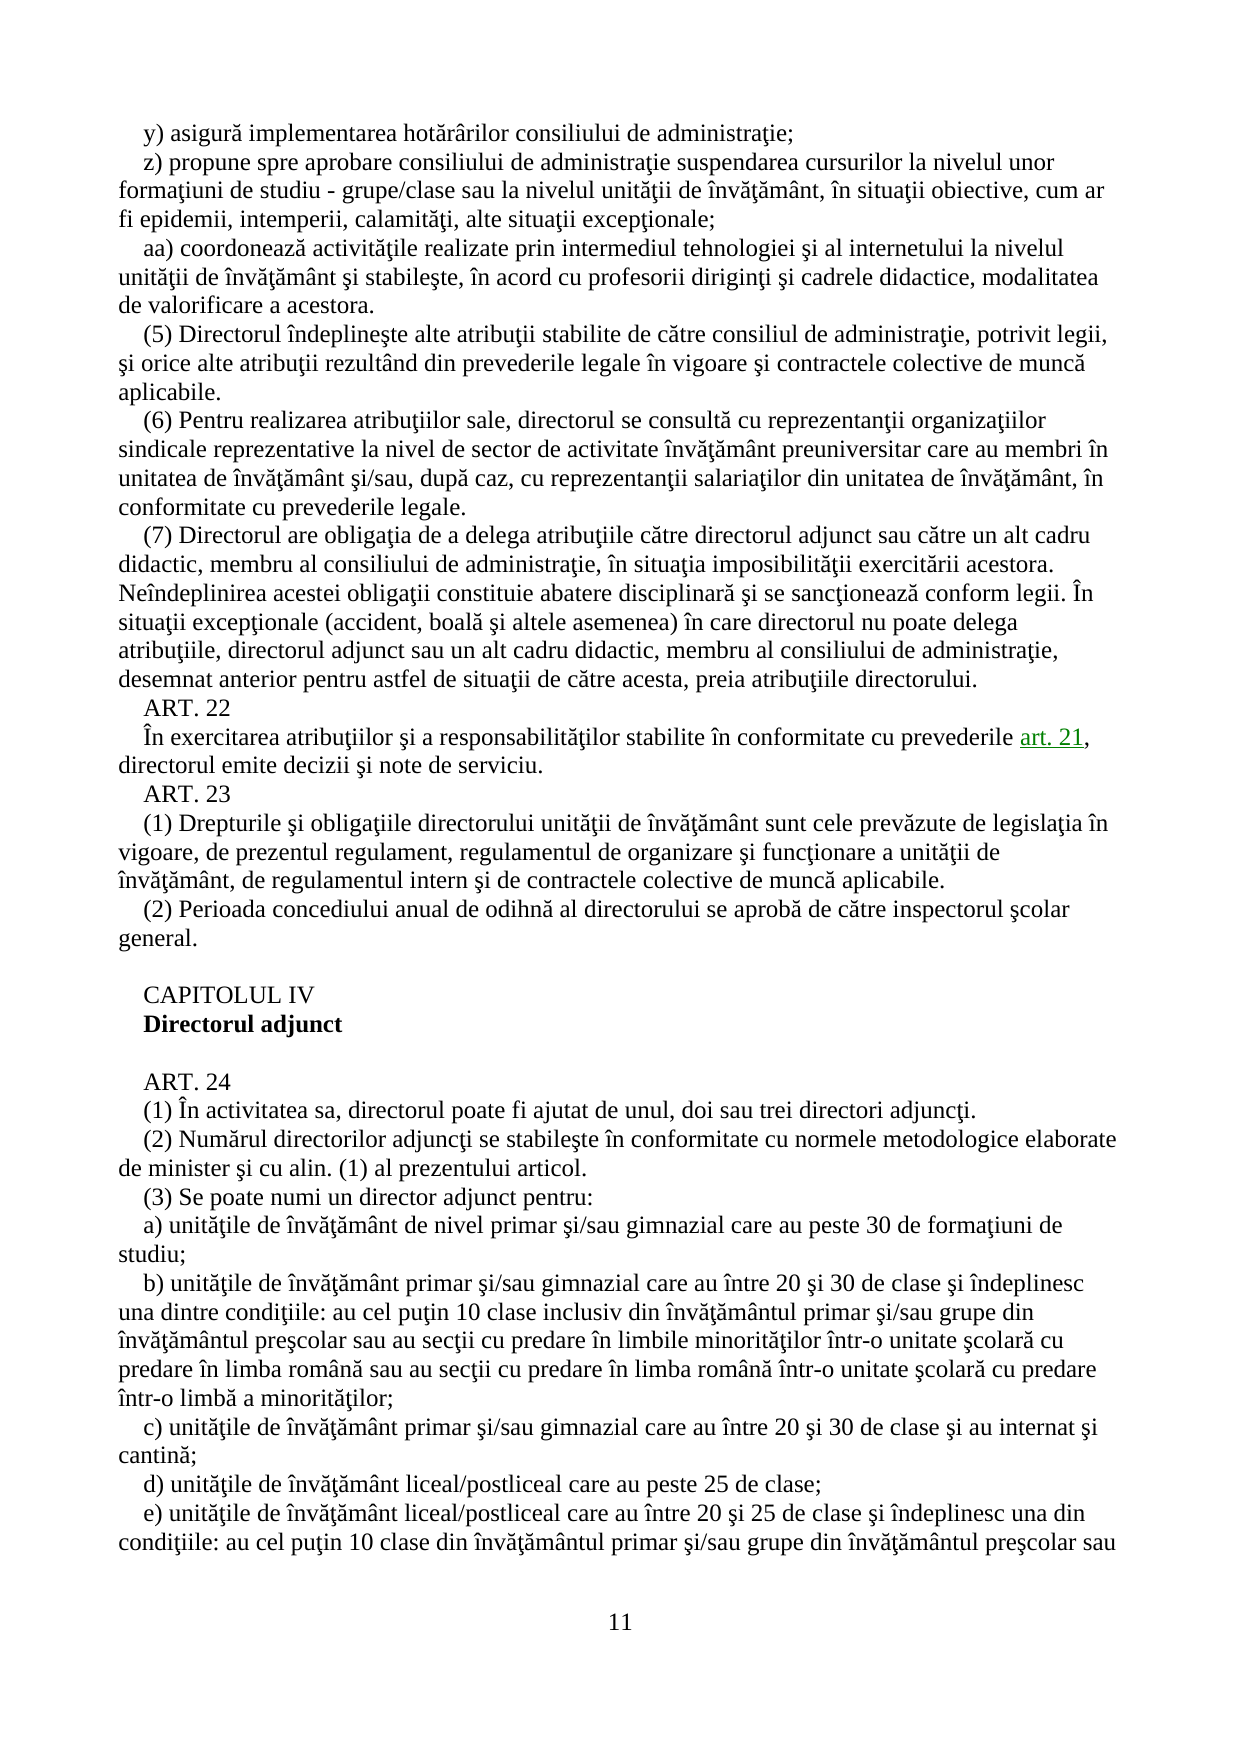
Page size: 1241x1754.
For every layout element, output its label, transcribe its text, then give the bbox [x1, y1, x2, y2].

text d) unităţile de învăţământ liceal/postliceal care au peste 25 de clase; [118, 1469, 1122, 1498]
text aa) coordonează activităţile realizate prin intermediul tehnologiei şi al internetului la nivelul unităţii de învăţământ şi stabileşte, în acord cu profesorii diriginţi şi cadrele didactice, modalitatea de valorificare a acestora. [118, 233, 1122, 319]
text CAPITOLUL IV [118, 981, 1122, 1009]
text b) unităţile de învăţământ primar şi/sau gimnazial care au între 20 şi 30 de clase şi îndeplinesc una dintre condiţiile: au cel puţin 10 clase inclusiv din învăţământul primar şi/sau grupe din învăţământul preşcolar sau au secţii cu predare în limbile minorităţilor într-o unitate şcolară cu predare în limba română sau au secţii cu predare în limba română într-o unitate şcolară cu predare într-o limbă a minorităţilor; [118, 1268, 1122, 1412]
text ART. 22 [118, 693, 1122, 722]
text y) asigură implementarea hotărârilor consiliului de administraţie; [118, 118, 1122, 147]
text c) unităţile de învăţământ primar şi/sau gimnazial care au între 20 şi 30 de clase şi au internat şi cantină; [118, 1412, 1122, 1469]
text ART. 24 [118, 1067, 1122, 1096]
text În exercitarea atribuţiilor şi a responsabilităţilor stabilite în conformitate cu prevederile art. 21, directorul emite decizii şi note de serviciu. [118, 722, 1122, 779]
text (6) Pentru realizarea atribuţiilor sale, directorul se consultă cu reprezentanţii organizaţiilor sindicale reprezentative la nivel de sector de activitate învăţământ preuniversitar care au membri în unitatea de învăţământ şi/sau, după caz, cu reprezentanţii salariaţilor din unitatea de învăţământ, în conformitate cu prevederile legale. [118, 406, 1122, 521]
text z) propune spre aprobare consiliului de administraţie suspendarea cursurilor la nivelul unor formaţiuni de studiu - grupe/clase sau la nivelul unităţii de învăţământ, în situaţii obiective, cum ar fi epidemii, intemperii, calamităţi, alte situaţii excepţionale; [118, 147, 1122, 233]
text (1) Drepturile şi obligaţiile directorului unităţii de învăţământ sunt cele prevăzute de legislaţia în vigoare, de prezentul regulament, regulamentul de organizare şi funcţionare a unităţii de învăţământ, de regulamentul intern şi de contractele colective de muncă aplicabile. [118, 808, 1122, 894]
text (1) În activitatea sa, directorul poate fi ajutat de unul, doi sau trei directori adjuncţi. [118, 1096, 1122, 1124]
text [118, 1498, 1122, 1556]
text (2) Perioada concediului anual de odihnă al directorului se aprobă de către inspectorul şcolar general. [118, 894, 1122, 952]
text Directorul adjunct [118, 1009, 1122, 1038]
text ART. 23 [118, 779, 1122, 808]
text (2) Numărul directorilor adjuncţi se stabileşte în conformitate cu normele metodologice elaborate de minister şi cu alin. (1) al prezentului articol. [118, 1124, 1122, 1182]
text (7) Directorul are obligaţia de a delega atribuţiile către directorul adjunct sau către un alt cadru didactic, membru al consiliului de administraţie, în situaţia imposibilităţii exercitării acestora. Neîndeplinirea acestei obligaţii constituie abatere disciplinară şi se sancţionează conform legii. În situaţii excepţionale (accident, boală şi altele asemenea) în care directorul nu poate delega atribuţiile, directorul adjunct sau un alt cadru didactic, membru al consiliului de administraţie, desemnat anterior pentru astfel de situaţii de către acesta, preia atribuţiile directorului. [118, 521, 1122, 693]
text (5) Directorul îndeplineşte alte atribuţii stabilite de către consiliul de administraţie, potrivit legii, şi orice alte atribuţii rezultând din prevederile legale în vigoare şi contractele colective de muncă aplicabile. [118, 319, 1122, 406]
text (3) Se poate numi un director adjunct pentru: [118, 1182, 1122, 1211]
text a) unităţile de învăţământ de nivel primar şi/sau gimnazial care au peste 30 de formaţiuni de studiu; [118, 1211, 1122, 1268]
